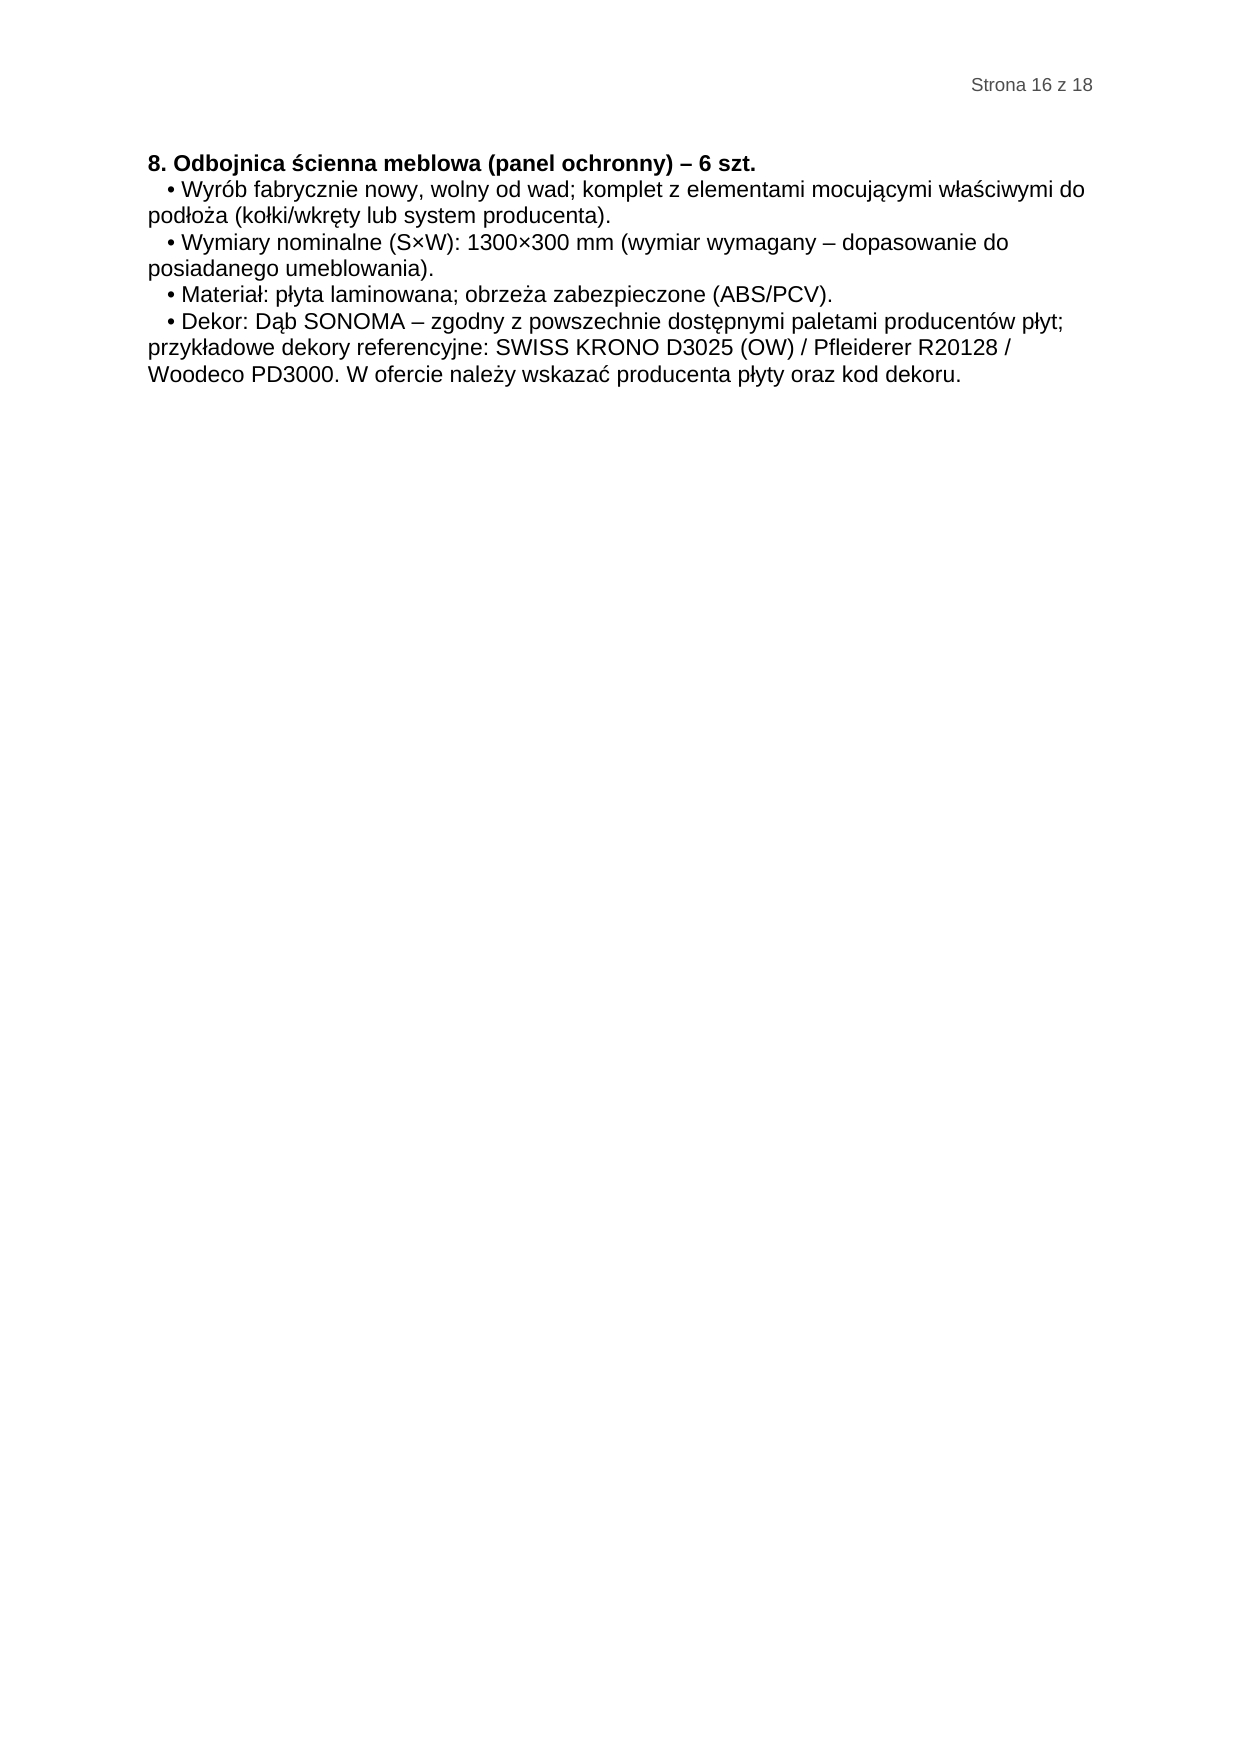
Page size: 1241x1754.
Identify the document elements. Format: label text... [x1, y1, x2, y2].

text • Wyrób fabrycznie nowy, wolny od wad; komplet z elementami mocującymi właściwymi do podłoża (kołki/wkręty lub system producenta). [148, 176, 1093, 229]
text • Materiał: płyta laminowana; obrzeża zabezpieczone (ABS/PCV). [148, 281, 1093, 308]
text 8. Odbojnica ścienna meblowa (panel ochronny) – 6 szt. [148, 150, 1093, 176]
text • Wymiary nominalne (S×W): 1300×300 mm (wymiar wymagany – dopasowanie do posiadanego umeblowania). [148, 229, 1093, 281]
